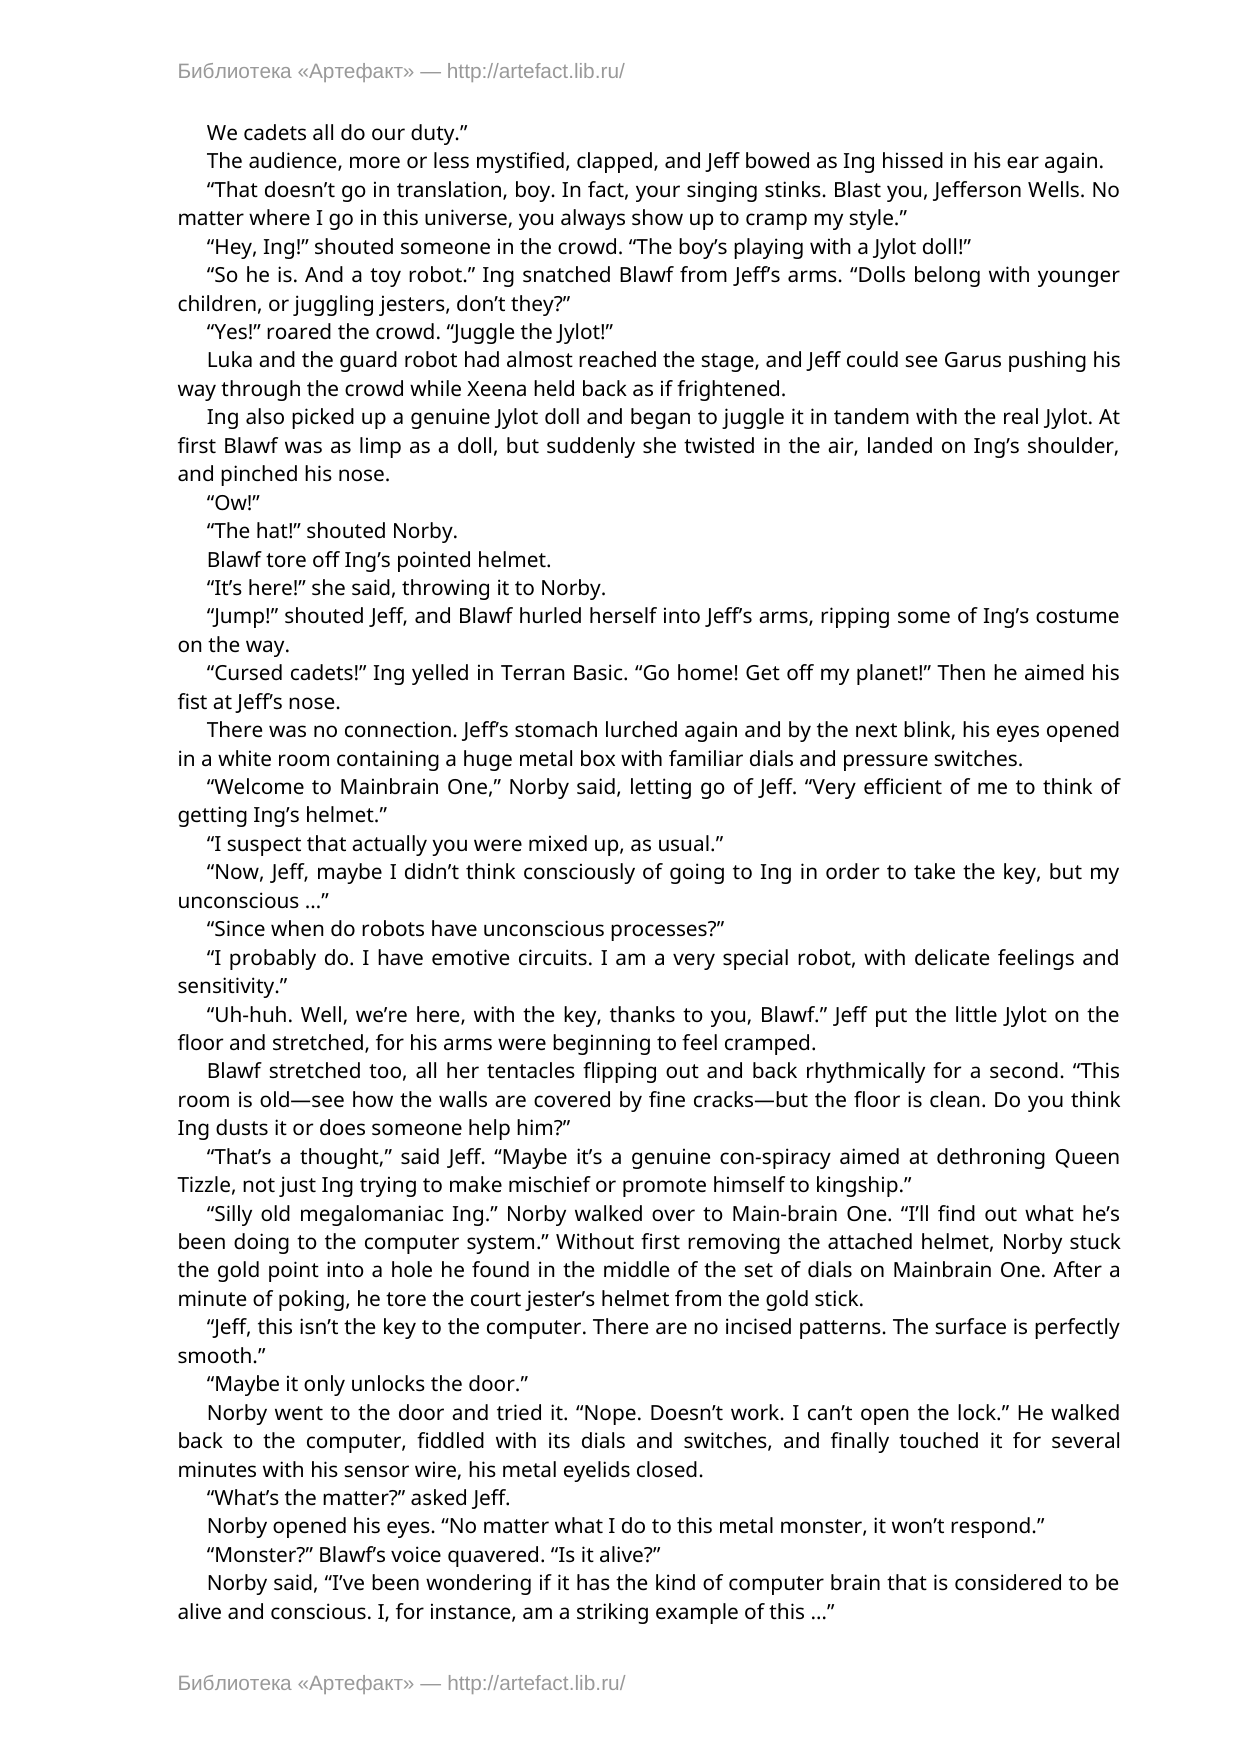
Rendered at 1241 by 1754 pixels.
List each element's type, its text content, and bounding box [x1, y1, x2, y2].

text We cadets all do our duty.” [177, 118, 1122, 147]
text “Uh-huh. Well, we’re here, with the key, thanks to you, Blawf.” Jeff put the little Jylot on the floor and stretched, for his arms were beginning to feel cramped. [177, 1000, 1122, 1057]
text There was no connection. Jeff’s stomach lurched again and by the next blink, his eyes opened in a white room containing a huge metal box with familiar dials and pressure switches. [177, 715, 1122, 772]
text “It’s here!” she said, throwing it to Norby. [177, 573, 1122, 602]
text “So he is. And a toy robot.” Ing snatched Blawf from Jeff’s arms. “Dolls belong with younger children, or juggling jesters, don’t they?” [177, 260, 1122, 317]
text “Cursed cadets!” Ing yelled in Terran Basic. “Go home! Get off my planet!” Then he aimed his fist at Jeff’s nose. [177, 658, 1122, 715]
text Blawf tore off Ing’s pointed helmet. [177, 545, 1122, 573]
text “What’s the matter?” asked Jeff. [177, 1483, 1122, 1512]
text “I probably do. I have emotive circuits. I am a very special robot, with delicate feelings and sensitivity.” [177, 943, 1122, 1000]
text “Welcome to Mainbrain One,” Norby said, letting go of Jeff. “Very efficient of me to think of getting Ing’s helmet.” [177, 772, 1122, 829]
text “Monster?” Blawf’s voice quavered. “Is it alive?” [177, 1540, 1122, 1568]
text “I suspect that actually you were mixed up, as usual.” [177, 829, 1122, 857]
text “That’s a thought,” said Jeff. “Maybe it’s a genuine con-spiracy aimed at dethroning Queen Tizzle, not just Ing trying to make mischief or promote himself to kingship.” [177, 1142, 1122, 1199]
text “Hey, Ing!” shouted someone in the crowd. “The boy’s playing with a Jylot doll!” [177, 232, 1122, 260]
text “That doesn’t go in translation, boy. In fact, your singing stinks. Blast you, Jefferson Wells. No matter where I go in this universe, you always show up to cramp my style.” [177, 175, 1122, 232]
text “Silly old megalomaniac Ing.” Norby walked over to Main-brain One. “I’ll find out what he’s been doing to the computer system.” Without first removing the attached helmet, Norby stuck the gold point into a hole he found in the middle of the set of dials on Mainbrain One. After a minute of poking, he tore the court jester’s helmet from the gold stick. [177, 1199, 1122, 1312]
text Blawf stretched too, all her tentacles flipping out and back rhythmically for a second. “This room is old—see how the walls are covered by fine cracks—but the floor is clean. Do you think Ing dusts it or does someone help him?” [177, 1057, 1122, 1142]
text The audience, more or less mystified, clapped, and Jeff bowed as Ing hissed in his ear again. [177, 147, 1122, 175]
text “Jump!” shouted Jeff, and Blawf hurled herself into Jeff’s arms, ripping some of Ing’s costume on the way. [177, 602, 1122, 658]
text “Now, Jeff, maybe I didn’t think consciously of going to Ing in order to take the key, but my unconscious …” [177, 857, 1122, 914]
text Norby opened his eyes. “No matter what I do to this metal monster, it won’t respond.” [177, 1512, 1122, 1540]
text “Maybe it only unlocks the door.” [177, 1369, 1122, 1398]
text “Ow!” [177, 488, 1122, 516]
text “Since when do robots have unconscious processes?” [177, 914, 1122, 943]
text Norby went to the door and tried it. “Nope. Doesn’t work. I can’t open the lock.” He walked back to the computer, fiddled with its dials and switches, and finally touched it for several minutes with his sensor wire, his metal eyelids closed. [177, 1398, 1122, 1483]
text “Yes!” roared the crowd. “Juggle the Jylot!” [177, 317, 1122, 346]
text “Jeff, this isn’t the key to the computer. There are no incised patterns. The surface is perfectly smooth.” [177, 1312, 1122, 1369]
text “The hat!” shouted Norby. [177, 516, 1122, 545]
text Ing also picked up a genuine Jylot doll and began to juggle it in tandem with the real Jylot. At first Blawf was as limp as a doll, but suddenly she twisted in the air, landed on Ing’s shoulder, and pinched his nose. [177, 402, 1122, 488]
text Norby said, “I’ve been wondering if it has the kind of computer brain that is considered to be alive and conscious. I, for instance, am a striking example of this …” [177, 1568, 1122, 1625]
text Luka and the guard robot had almost reached the stage, and Jeff could see Garus pushing his way through the crowd while Xeena held back as if frightened. [177, 346, 1122, 402]
